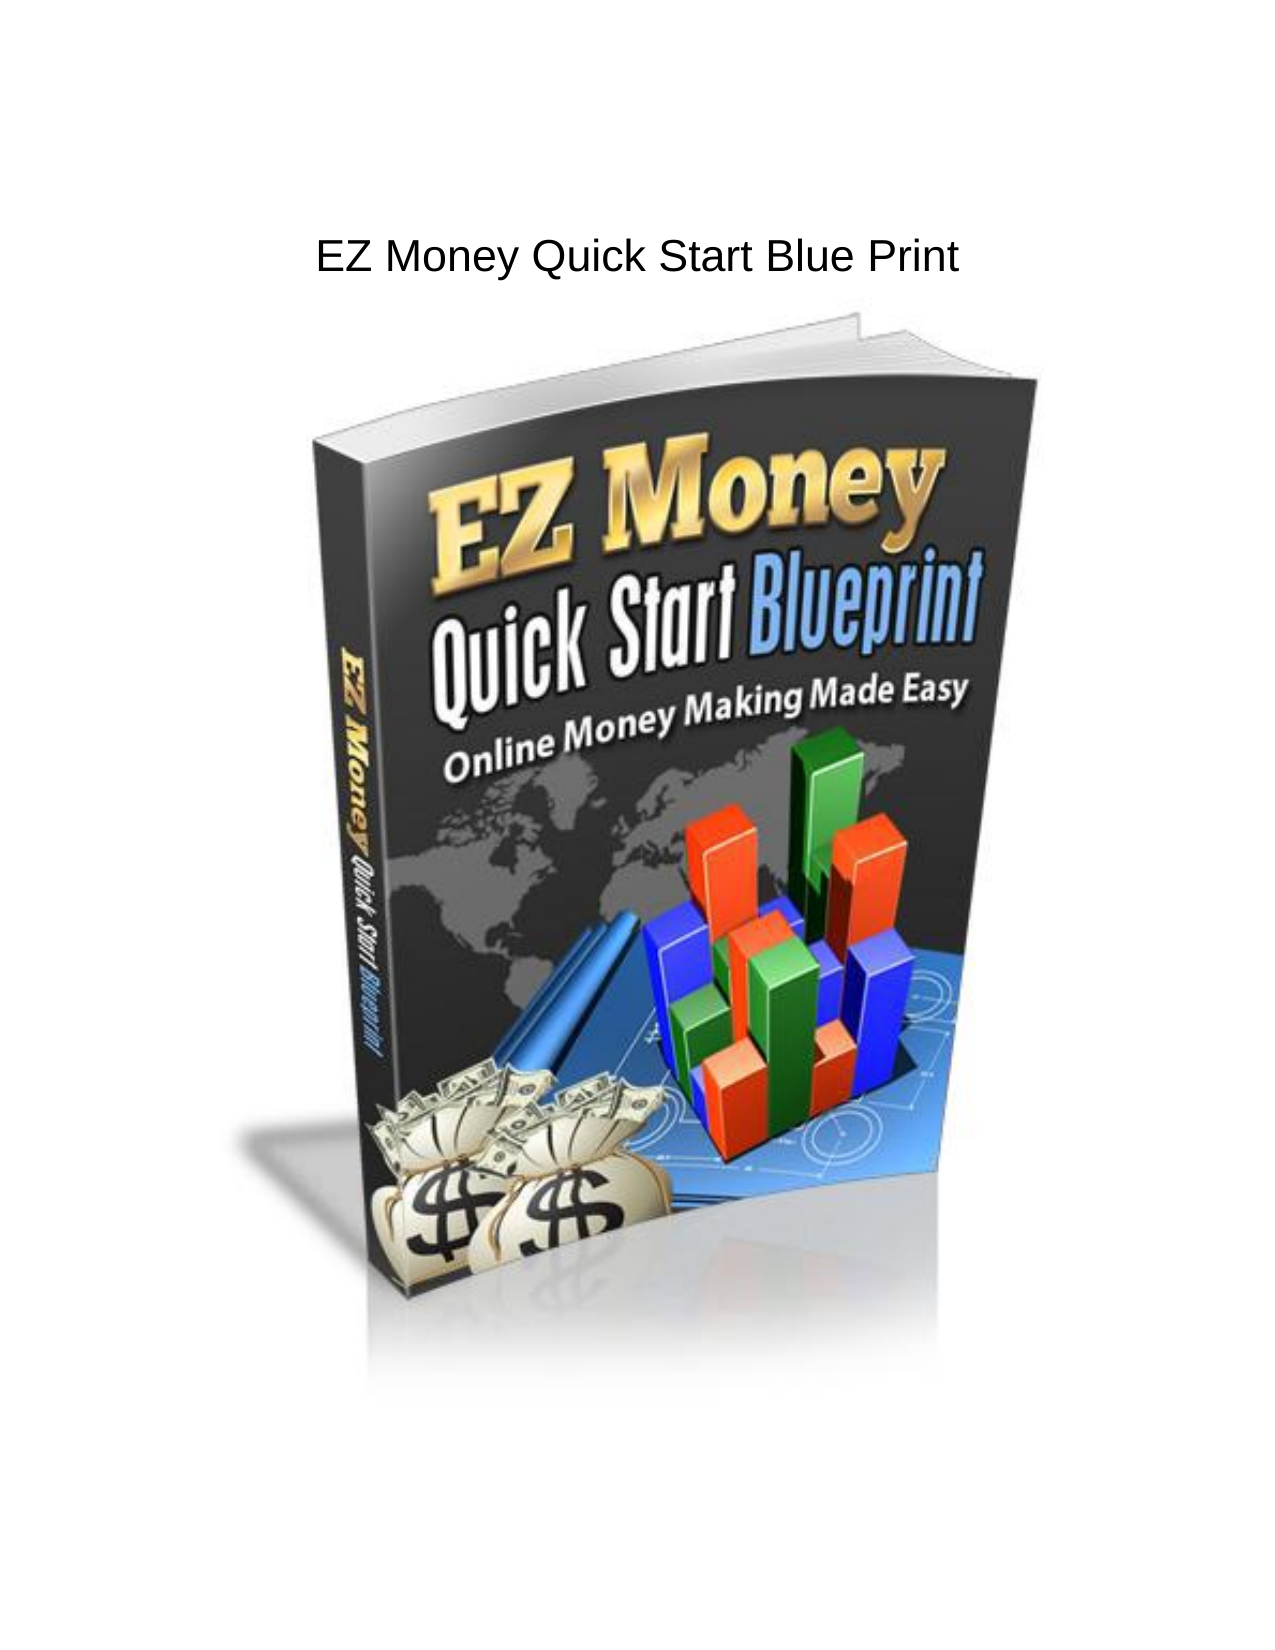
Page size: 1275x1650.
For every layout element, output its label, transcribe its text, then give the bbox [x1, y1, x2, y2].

picture [15, 281, 1087, 1484]
text EZ Money Quick Start Blue Print [150, 229, 1125, 281]
